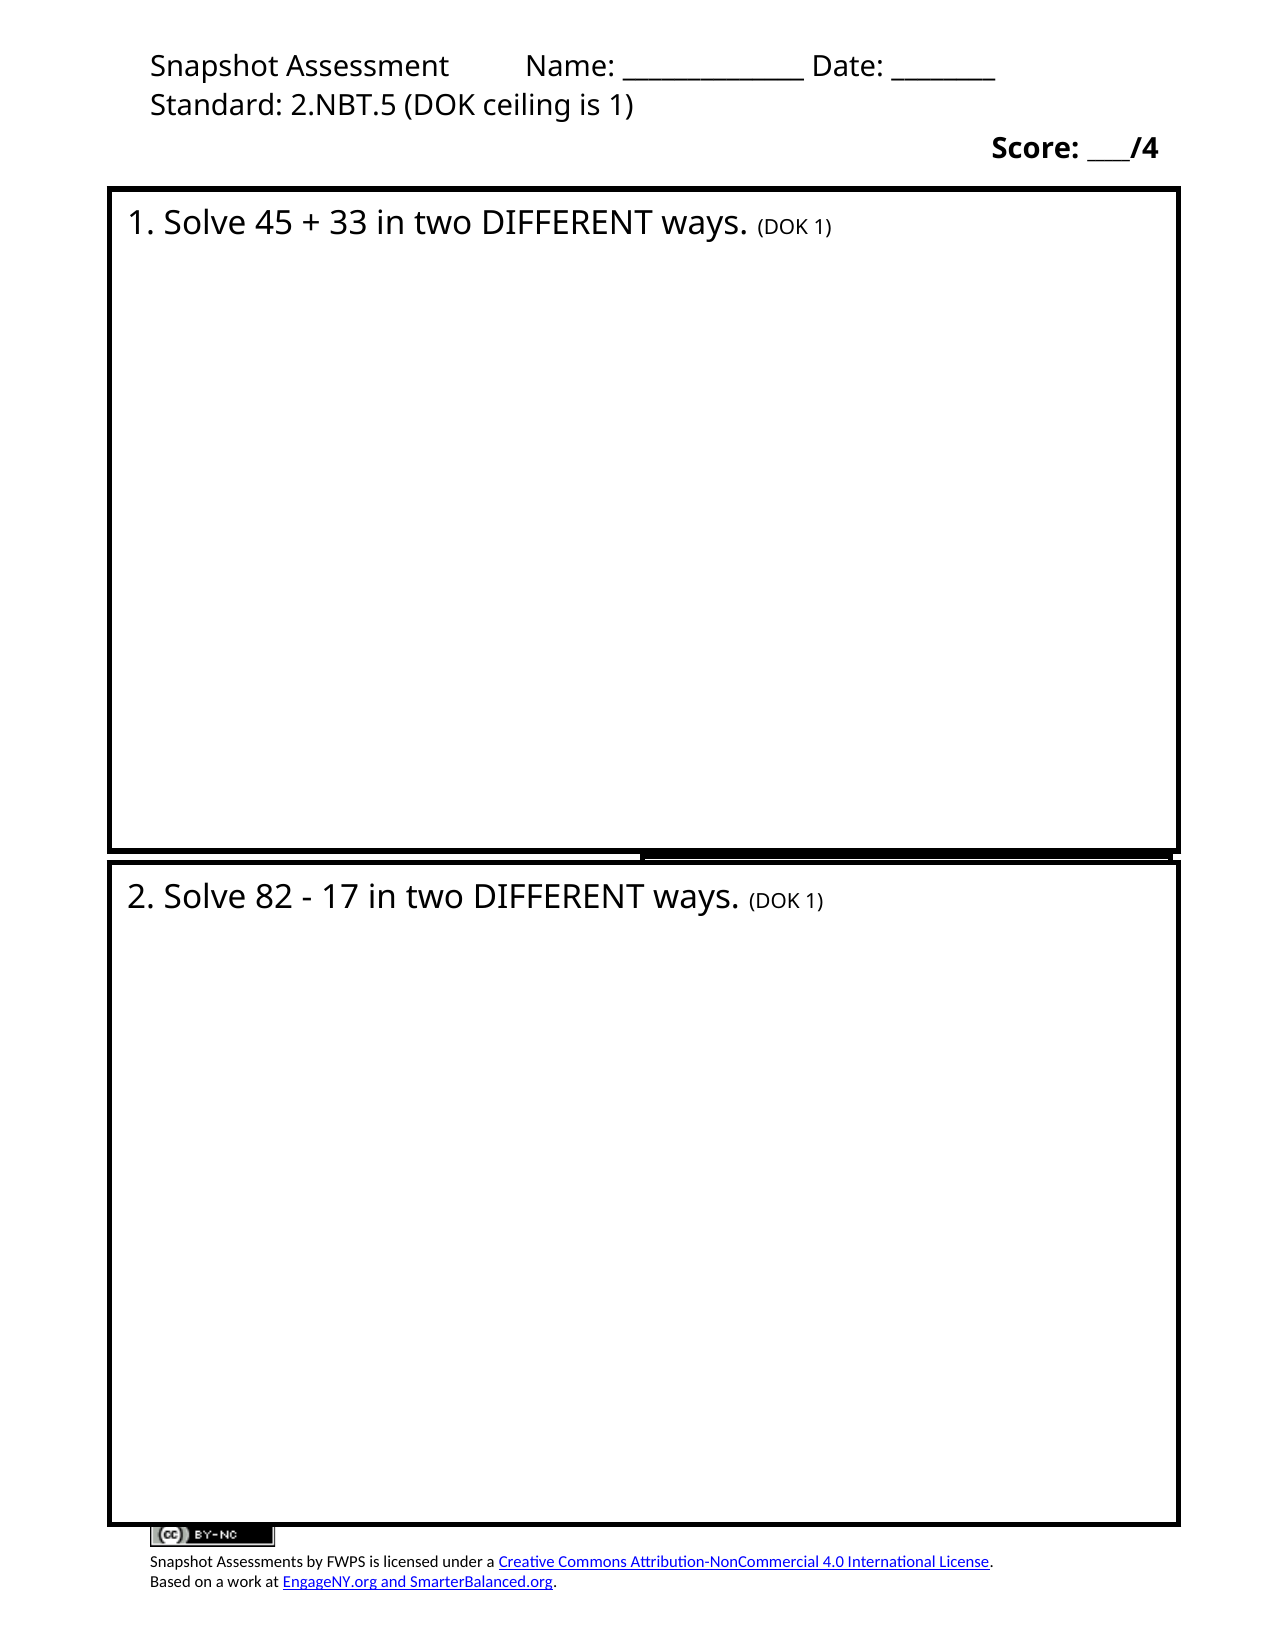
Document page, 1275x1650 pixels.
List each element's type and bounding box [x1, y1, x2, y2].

picture [150, 1527, 275, 1547]
